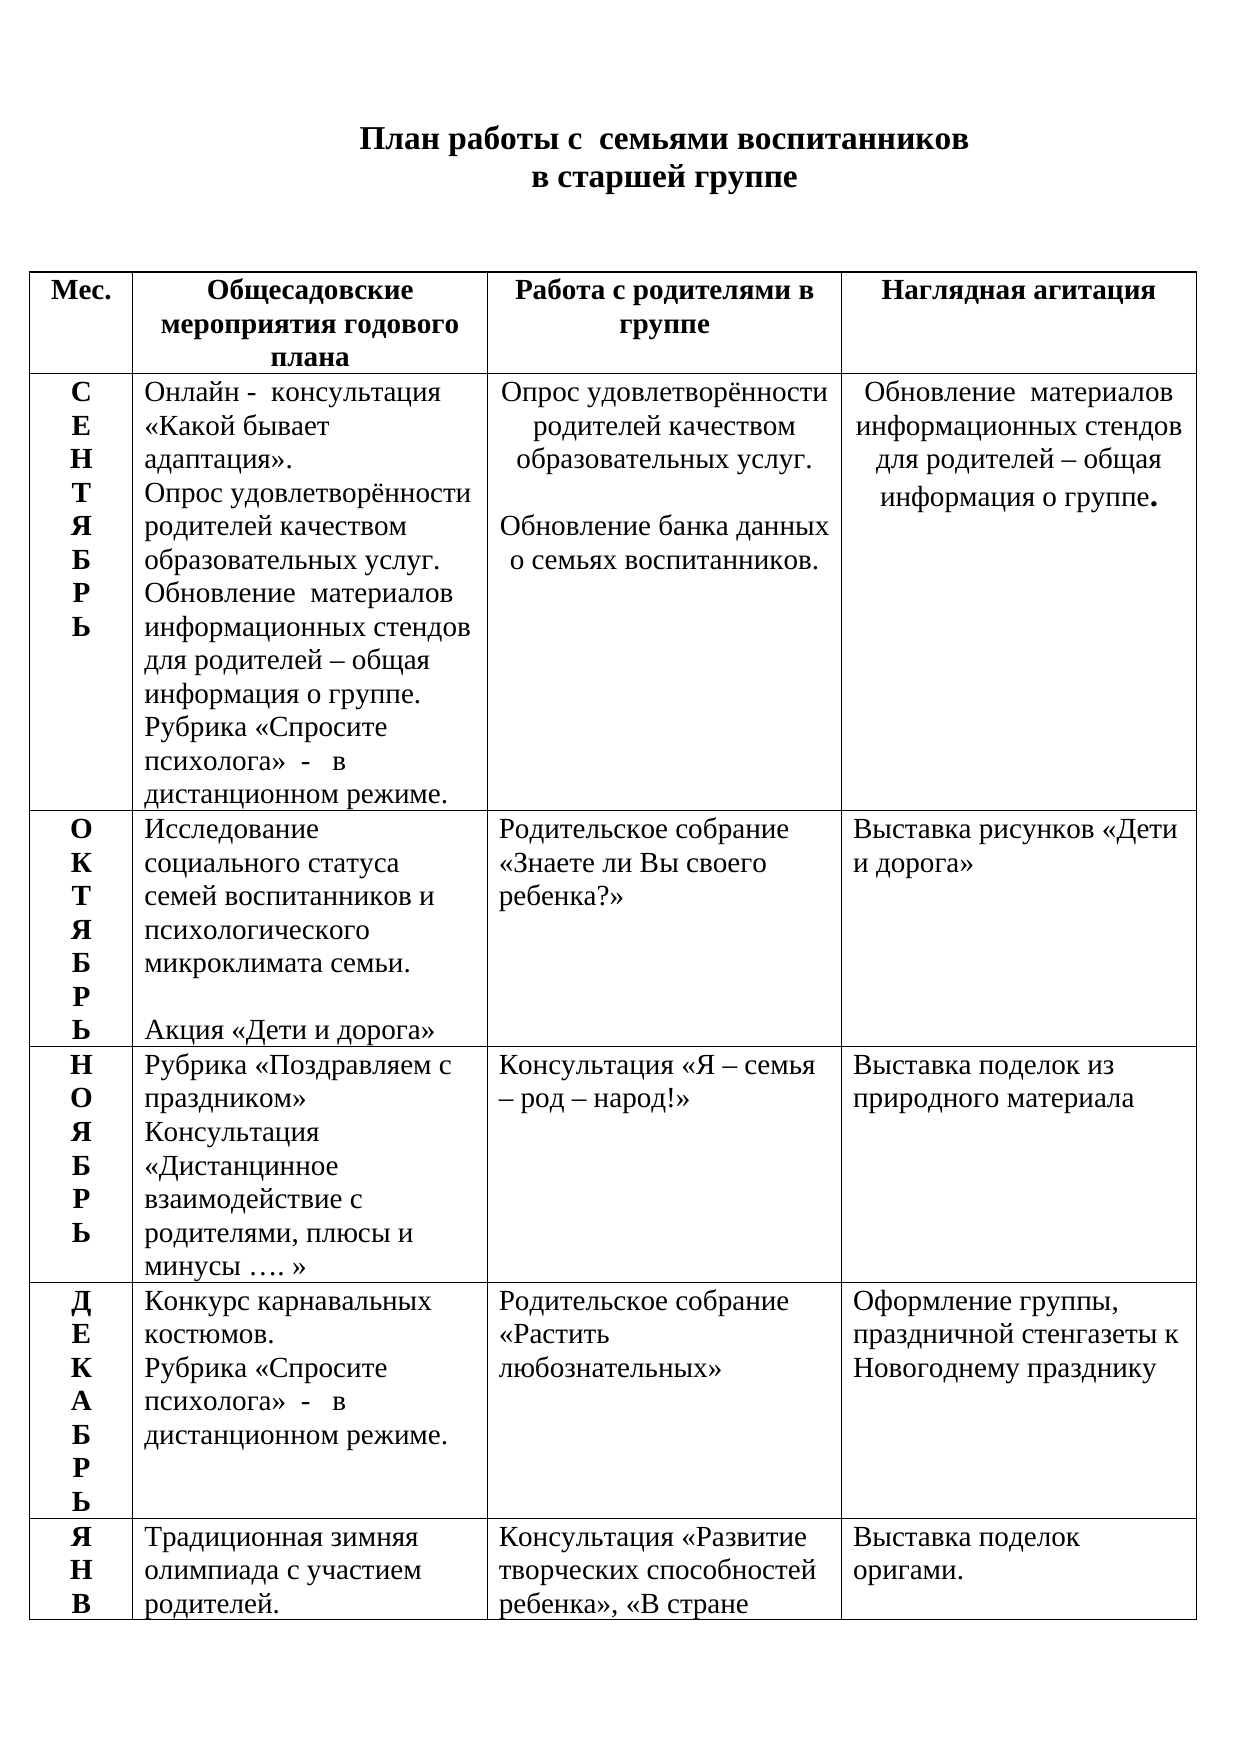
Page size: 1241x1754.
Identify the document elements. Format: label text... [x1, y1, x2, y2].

table_cell Рубрика «Поздравляем с праздником» Консультация «Дистанцинное взаимодействие с родителями, плюсы и минусы …. » [133, 1047, 487, 1282]
table_cell Опрос удовлетворённости родителей качеством образовательных услуг. Обновление банка данных о семьях воспитанников. [488, 374, 841, 810]
table_cell О К Т Я Б Р Ь [30, 811, 132, 1046]
table_cell Н О Я Б Р Ь [30, 1047, 132, 1282]
table_cell Д Е К А Б Р Ь [30, 1283, 132, 1518]
table_cell Родительское собрание «Знаете ли Вы своего ребенка?» [488, 811, 841, 1046]
table_cell Обновление материалов информационных стендов для родителей – общая информация о группе. [842, 374, 1196, 810]
text План работы с семьями воспитанников [177, 118, 1152, 156]
table_cell С Е Н Т Я Б Р Ь [30, 374, 132, 810]
table_cell Родительское собрание «Растить любознательных» [488, 1283, 841, 1518]
table_cell Выставка поделок из природного материала [842, 1047, 1196, 1282]
table_cell Я Н В А Р Ь [30, 1519, 132, 1619]
table_header Работа с родителями в группе [488, 273, 841, 373]
table_cell Консультация «Я – семья – род – народ!» [488, 1047, 841, 1282]
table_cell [488, 1519, 841, 1619]
table_cell Оформление группы, праздничной стенгазеты к Новогоднему празднику [842, 1283, 1196, 1518]
table_cell Конкурс карнавальных костюмов. Рубрика «Спросите психолога» - в дистанционном режиме. [133, 1283, 487, 1518]
table_header Мес. [30, 273, 132, 373]
table_cell Выставка рисунков «Дети и дорога» [842, 811, 1196, 1046]
table_cell Исследование социального статуса семей воспитанников и психологического микроклимата семьи. Акция «Дети и дорога» [133, 811, 487, 1046]
table_cell Онлайн - консультация «Какой бывает адаптация». Опрос удовлетворённости родителей качеством образовательных услуг. Обновление материалов информационных стендов для родителей – общая информация о группе. Рубрика «Спросите психолога» - в дистанционном режиме. [133, 374, 487, 810]
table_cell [133, 1519, 487, 1619]
table_header Наглядная агитация [842, 273, 1196, 373]
table_header Общесадовские мероприятия годового плана [133, 273, 487, 373]
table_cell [842, 1519, 1196, 1619]
text в старшей группе [177, 156, 1152, 195]
